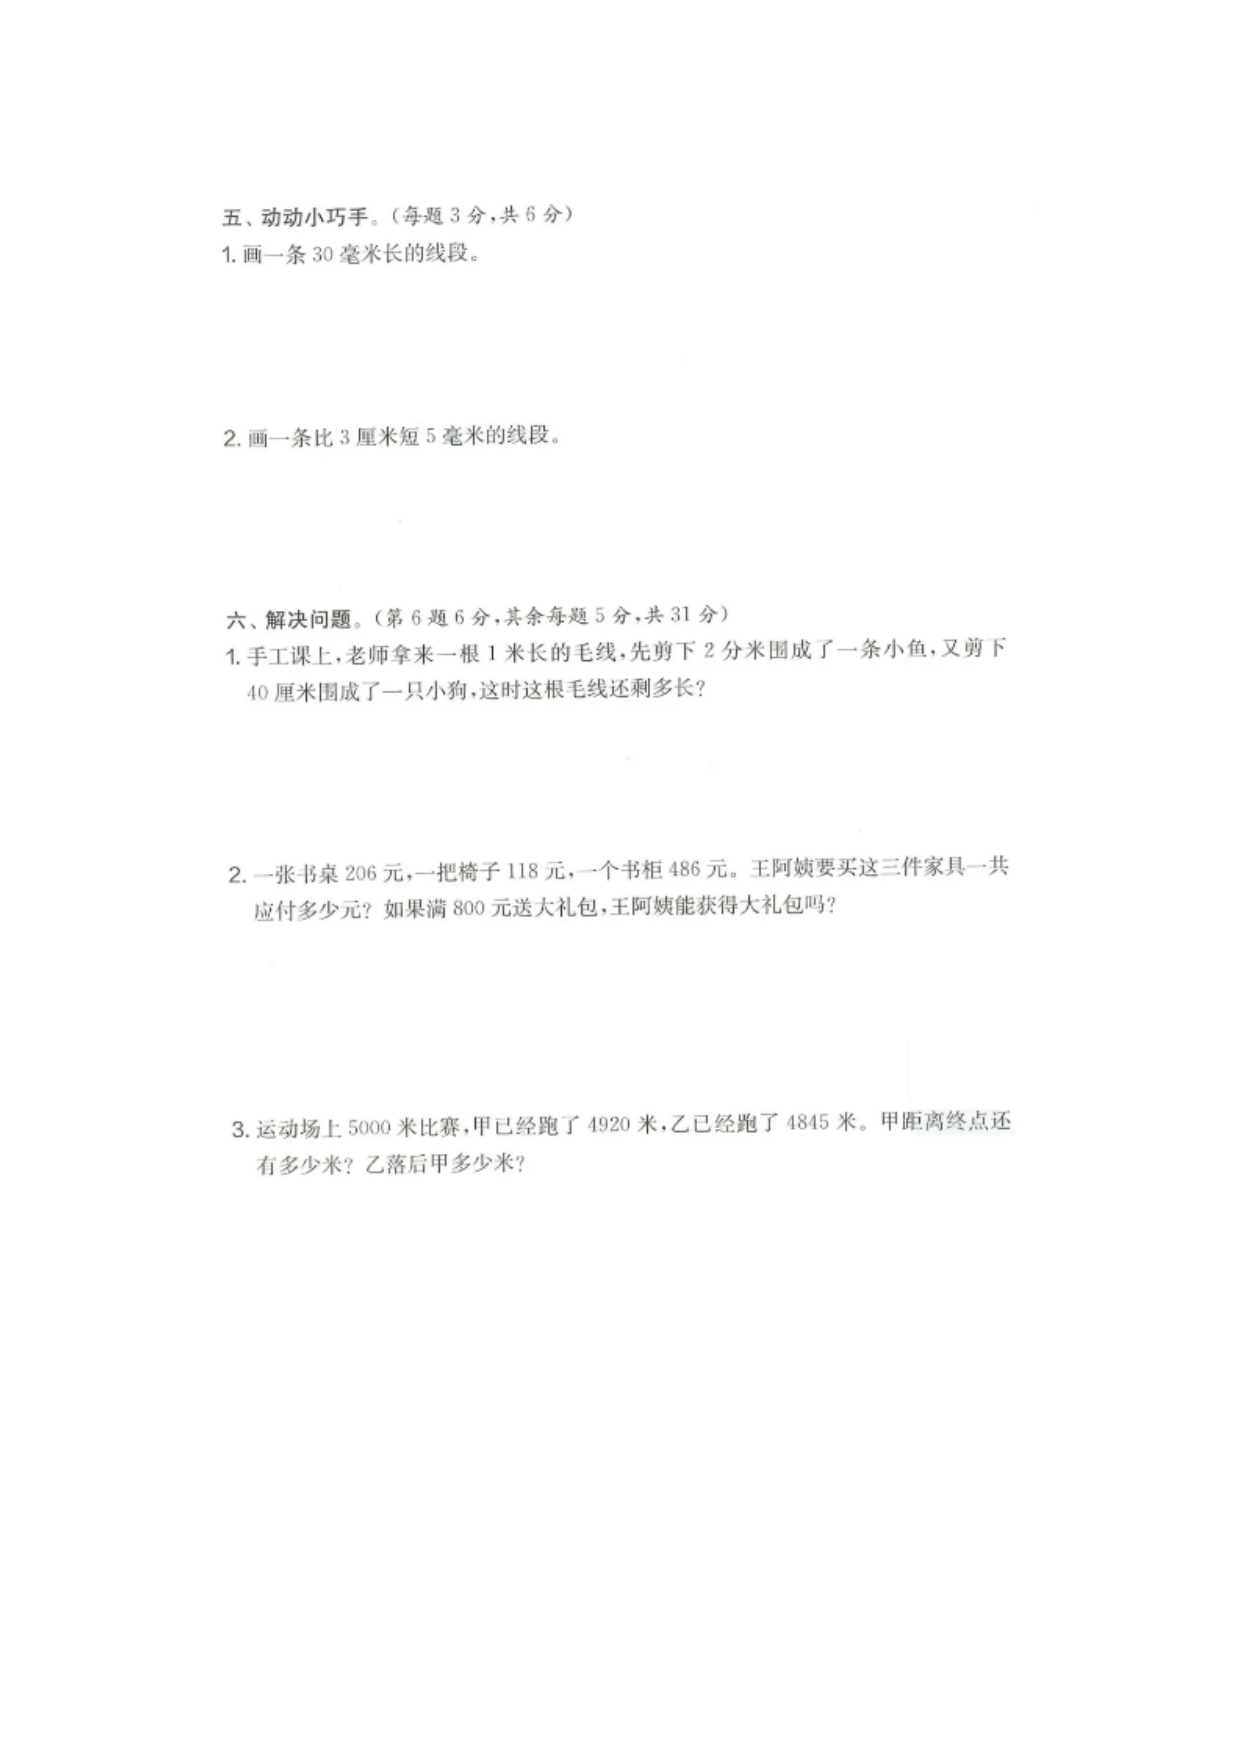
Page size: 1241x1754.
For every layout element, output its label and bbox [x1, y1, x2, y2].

picture [187, 162, 1038, 1261]
